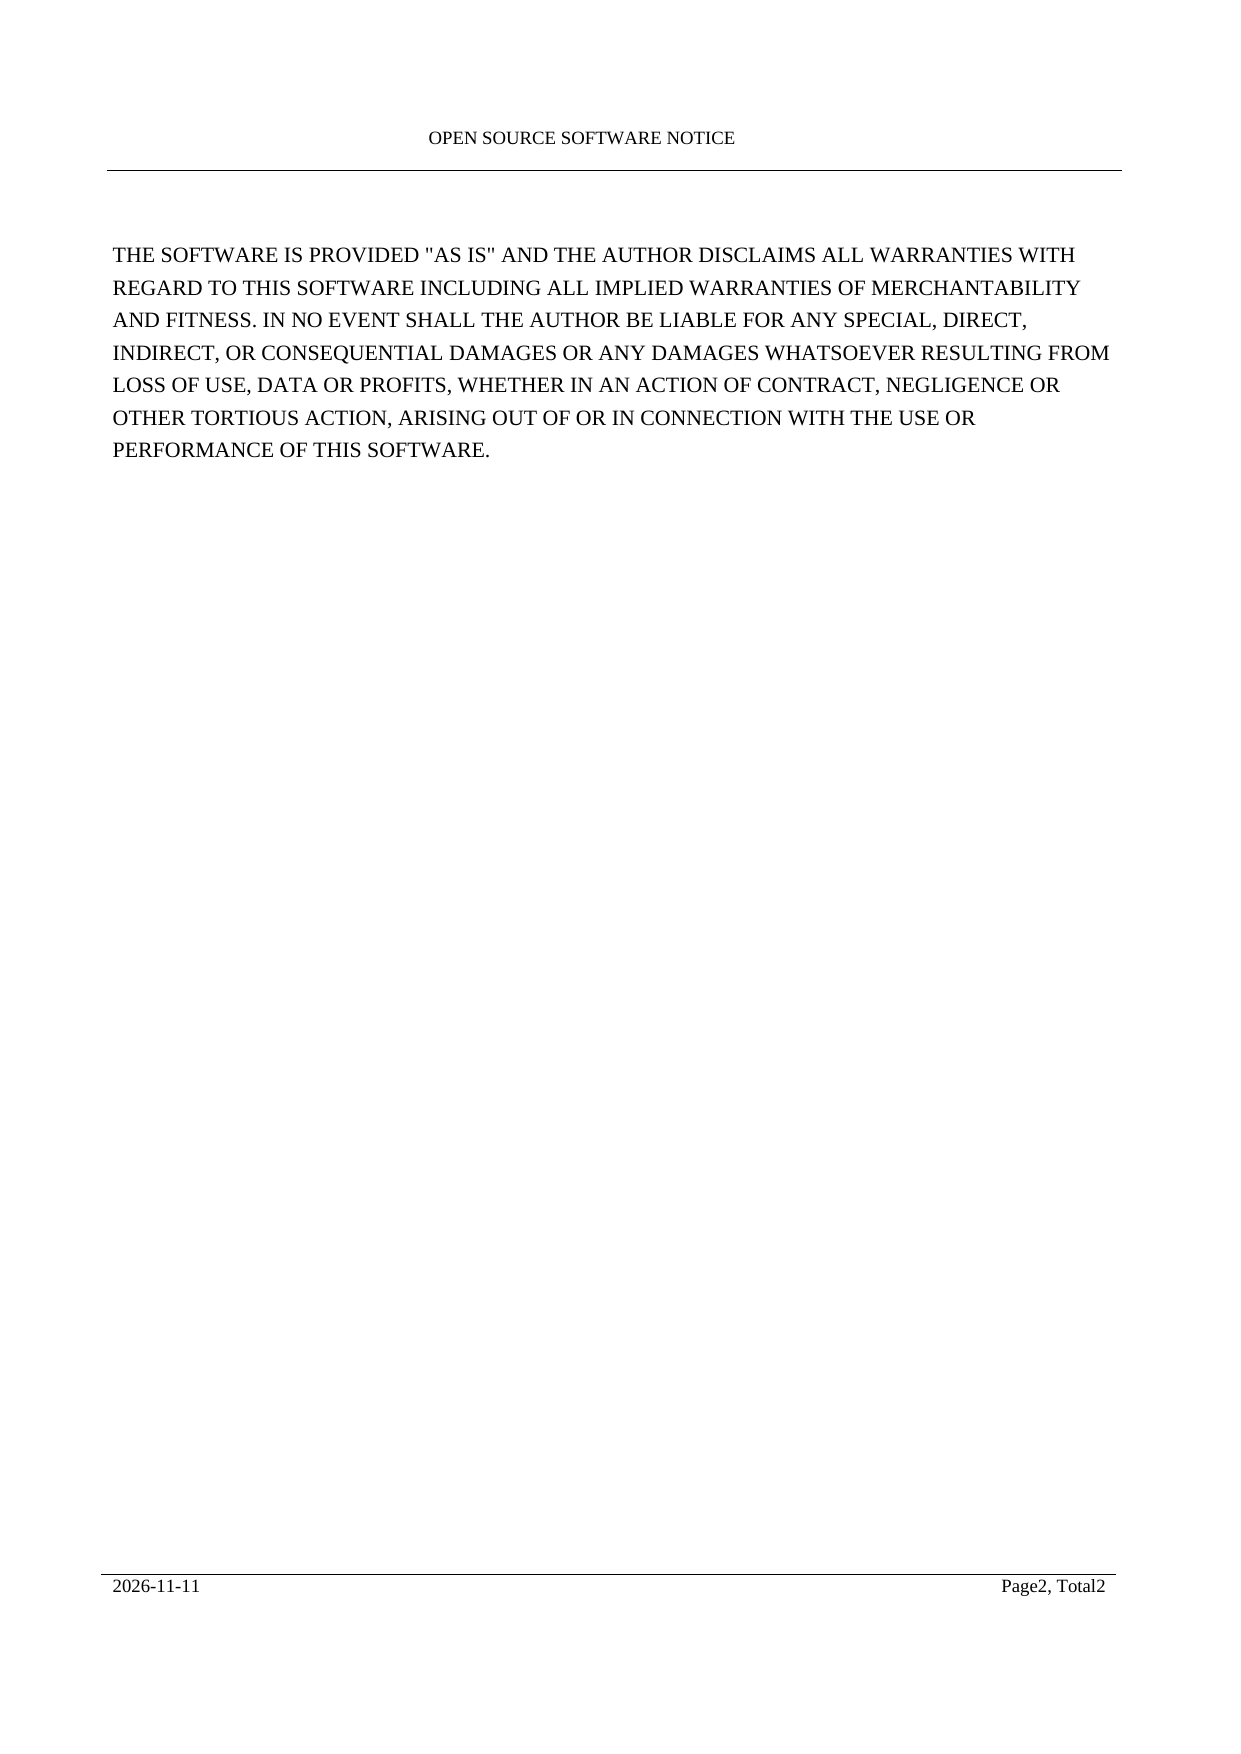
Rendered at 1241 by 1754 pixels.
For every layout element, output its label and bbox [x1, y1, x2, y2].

text [112, 206, 1128, 499]
